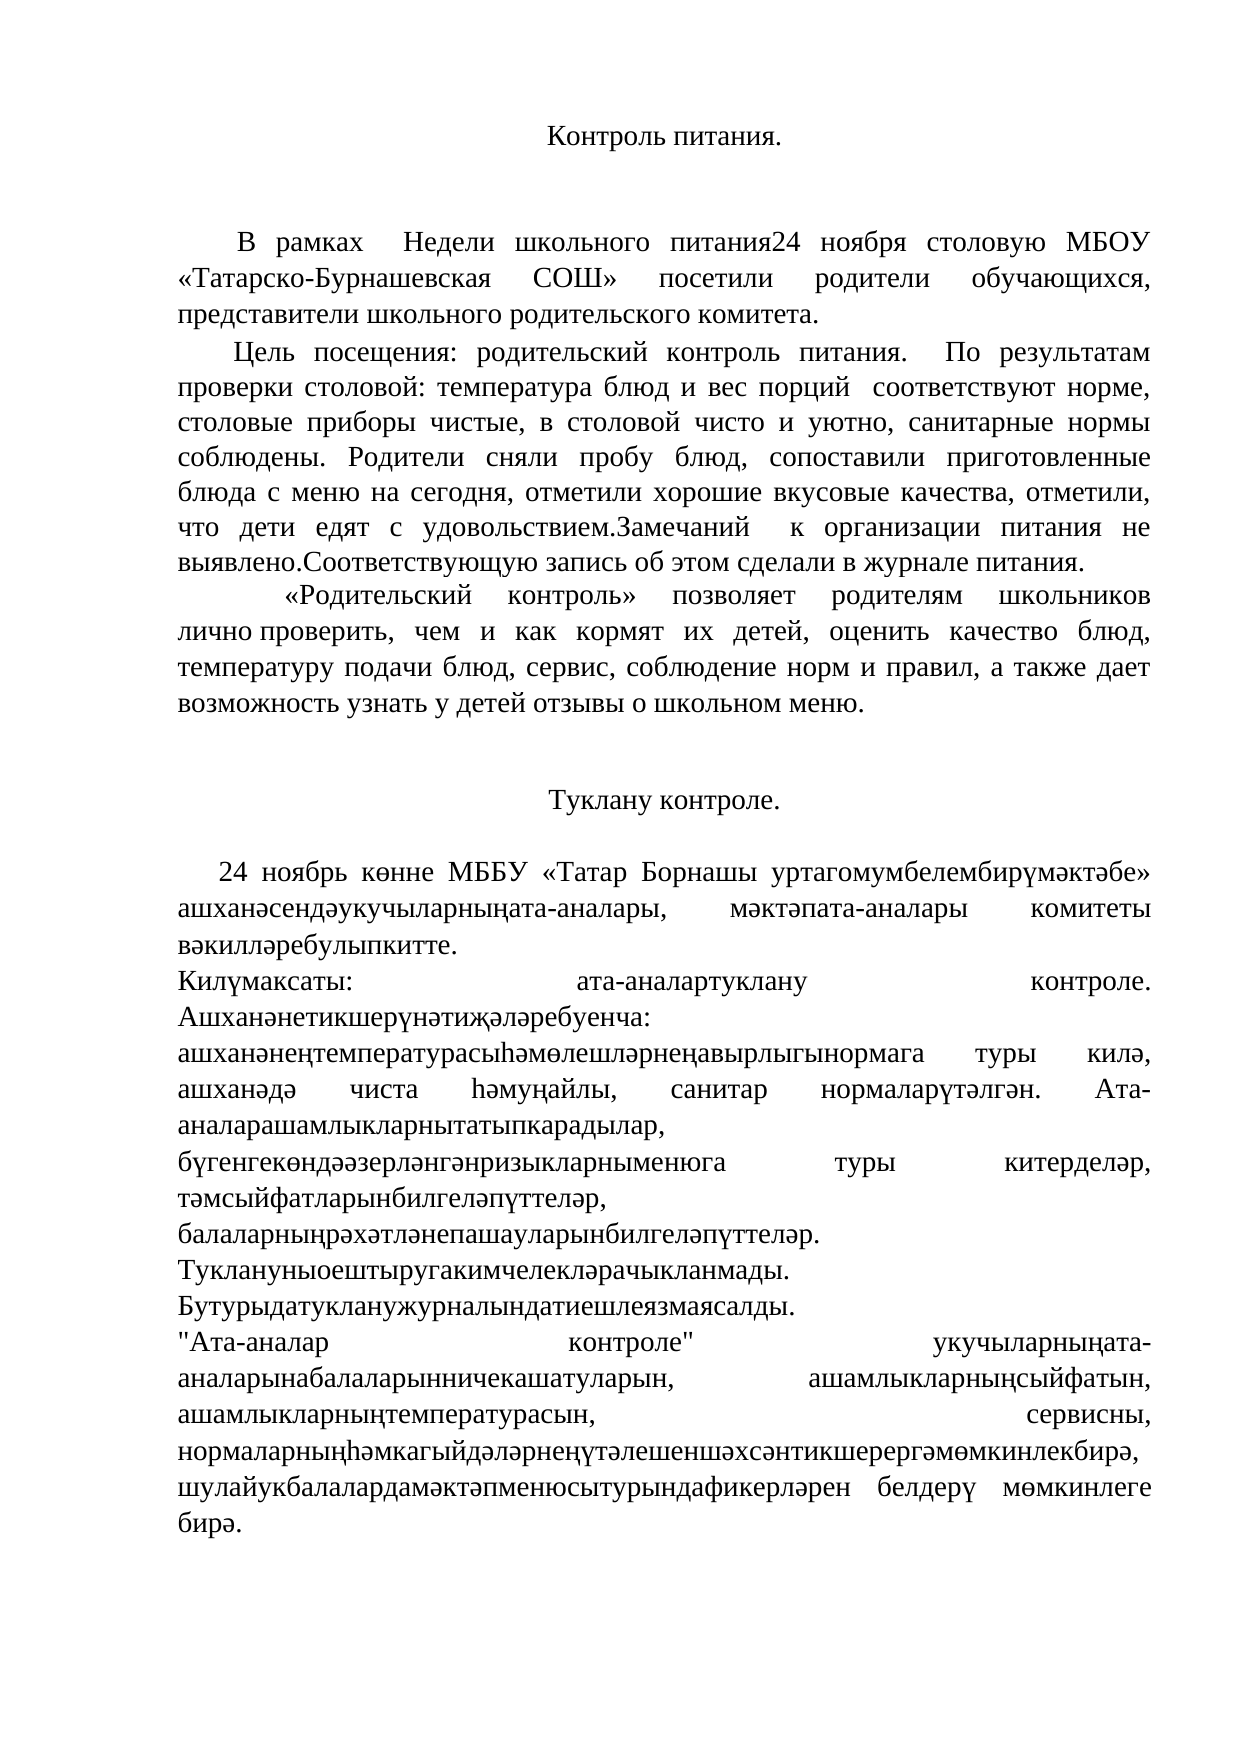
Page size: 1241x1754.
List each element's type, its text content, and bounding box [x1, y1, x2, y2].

text Туклану контроле. [177, 782, 1152, 816]
text Контроль питания. [177, 118, 1152, 152]
text 24 ноябрь көнне МББУ «Татар Борнашы уртагомумбелембирүмәктәбе» ашханәсендәукучыларныңата-аналары, мәктәпата-аналары комитеты вәкилләребулыпкитте. [177, 854, 1152, 960]
text «Родительский контроль» позволяет родителям школьников лично проверить, чем и как кормят их детей, оценить качество блюд, температуру подачи блюд, сервис, соблюдение норм и правил, а также дает возможность узнать у детей отзывы о школьном меню. [177, 683, 1152, 719]
text "Ата-аналар контроле" укучыларныңата-аналарынабалаларынничекашатуларын, ашамлыкларныңсыйфатын, ашамлыкларныңтемпературасын, сервисны, нормаларныңһәмкагыйдәләрнеңүтәлешеншәхсәнтикшерергәмөмкинлекбирә, шулайукбалалардамәктәпменюсытурындафикерләрен белдерү мөмкинлеге бирә. [177, 1324, 1152, 1539]
text «Родительский контроль» позволяет родителям школьников лично проверить, чем и как кормят их детей, оценить качество блюд, температуру подачи блюд, сервис, соблюдение норм и правил, а также дает возможность узнать у детей отзывы о школьном меню. [177, 611, 1152, 650]
text Килүмаксаты: ата-аналартуклану контроле. Ашханәнетикшерүнәтиҗәләребуенча: ашханәнеңтемпературасыһәмөлешләрнеңавырлыгынормага туры килә, ашханәдә чиста һәмуңайлы, санитар нормаларүтәлгән. Ата-аналарашамлыкларнытатыпкарадылар, бүгенгекөндәәзерләнгәнризыкларныменюга туры китерделәр, тәмсыйфатларынбилгеләпүттеләр, балаларныңрәхәтләнепашауларынбилгеләпүттеләр. Туклануныоештыругакимчелекләрачыкланмады. Бутурыдатукланужурналындатиешлеязмаясалды. [177, 963, 1152, 1322]
text В рамках Недели школьного питания24 ноября столовую МБОУ «Татарско-Бурнашевская СОШ» посетили родители обучающихся, представители школьного родительского комитета. [177, 224, 1152, 329]
text Цель посещения: родительский контроль питания. По результатам проверки столовой: температура блюд и вес порций соответствуют норме, столовые приборы чистые, в столовой чисто и уютно, санитарные нормы соблюдены. Родители сняли пробу блюд, сопоставили приготовленные блюда с меню на сегодня, отметили хорошие вкусовые качества, отметили, что дети едят с удовольствием.Замечаний к организации питания не выявлено.Соответствующую запись об этом сделали в журнале питания. [177, 332, 1152, 577]
